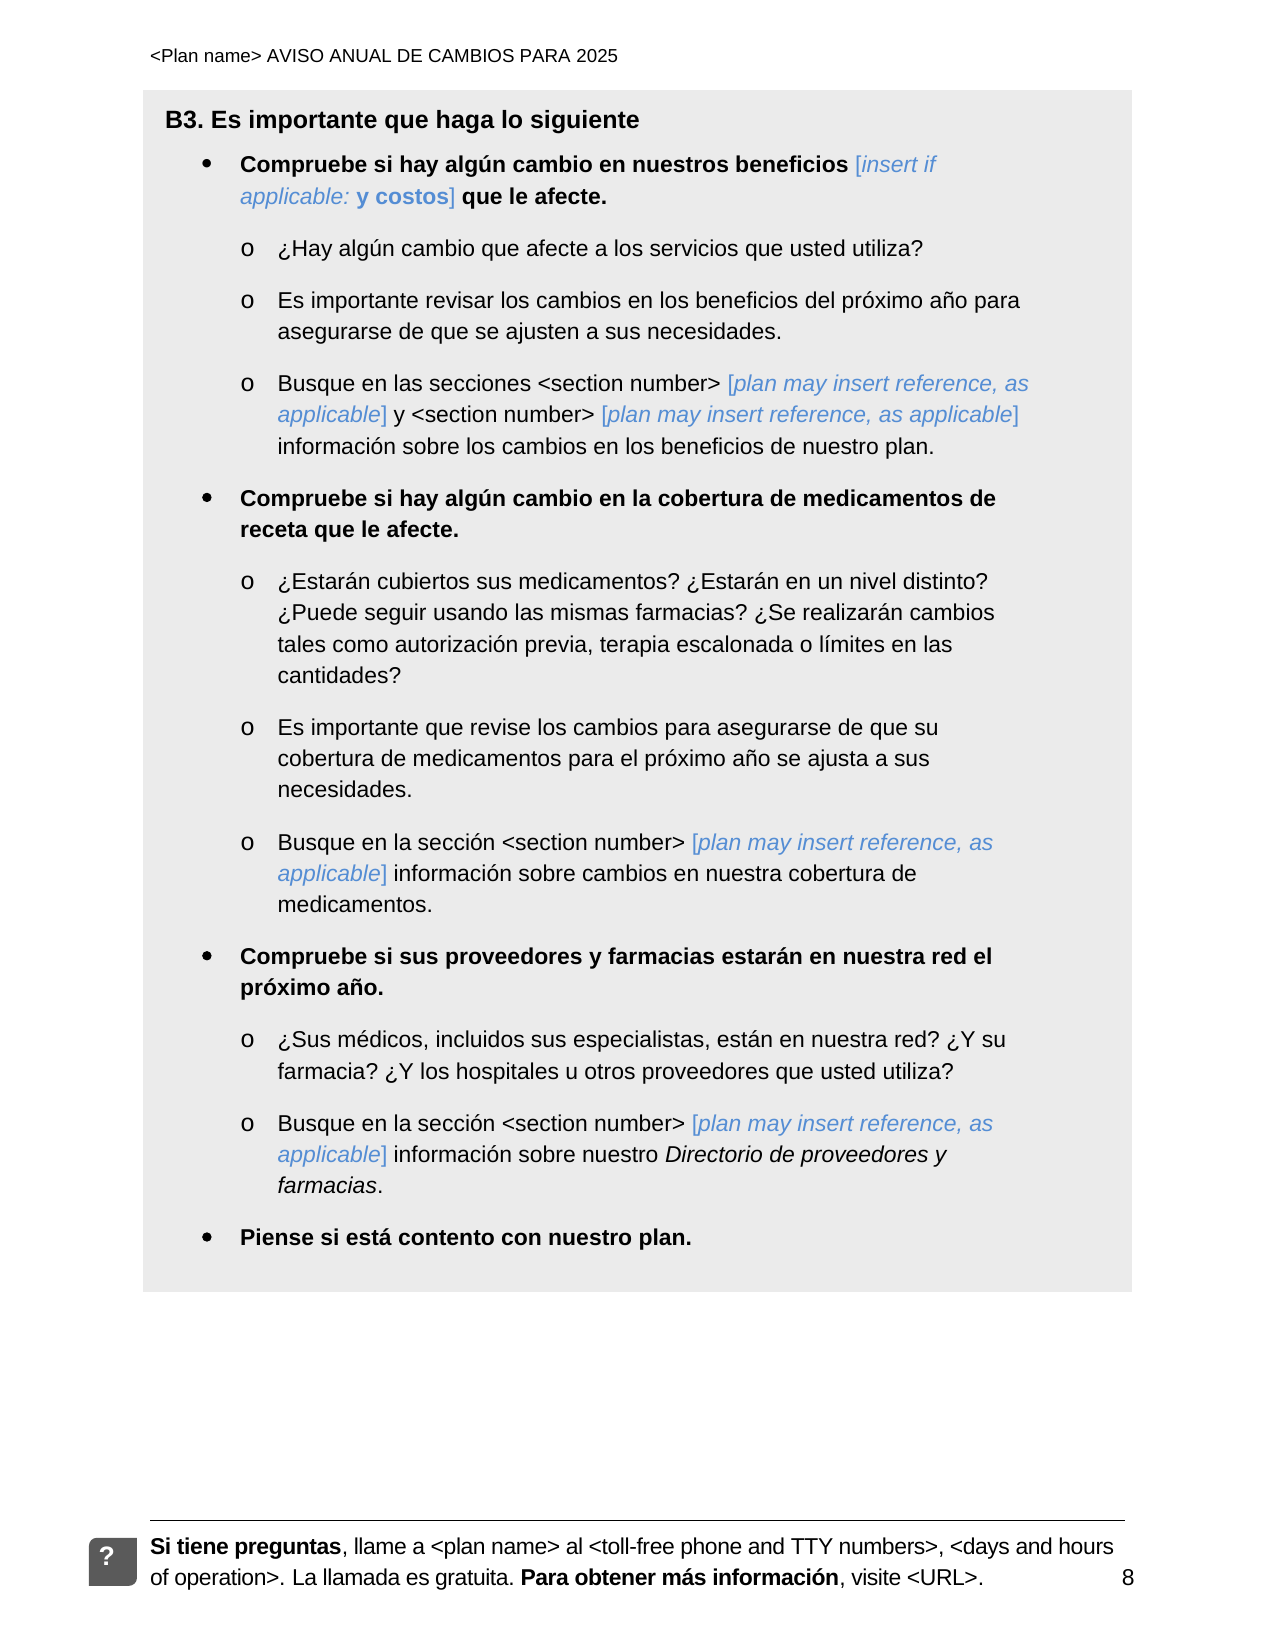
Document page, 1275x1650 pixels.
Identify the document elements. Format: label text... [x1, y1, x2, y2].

table_cell B3. Es importante que haga lo siguiente Compruebe si hay algún cambio en nuestros beneficios [insert if applicable: y costos] que le afecte. ¿Hay algún cambio que afecte a los servicios que usted utiliza? Es importante revisar los cambios en los beneficios del próximo año para asegurarse de que se ajusten a sus necesidades. Busque en las secciones <section number> [plan may insert reference, as applicable] y <section number> [plan may insert reference, as applicable] información sobre los cambios en los beneficios de nuestro plan. Compruebe si hay algún cambio en la cobertura de medicamentos de receta que le afecte. ¿Estarán cubiertos sus medicamentos? ¿Estarán en un nivel distinto? ¿Puede seguir usando las mismas farmacias? ¿Se realizarán cambios tales como autorización previa, terapia escalonada o límites en las cantidades? Es importante que revise los cambios para asegurarse de que su cobertura de medicamentos para el próximo año se ajusta a sus necesidades. Busque en la sección <section number> [plan may insert reference, as applicable] información sobre cambios en nuestra cobertura de medicamentos. Compruebe si sus proveedores y farmacias estarán en nuestra red el próximo año. ¿Sus médicos, incluidos sus especialistas, están en nuestra red? ¿Y su farmacia? ¿Y los hospitales u otros proveedores que usted utiliza? Busque en la sección <section number> [plan may insert reference, as applicable] información sobre nuestro Directorio de proveedores y farmacias. Piense si está contento con nuestro plan. [143, 90, 1132, 1292]
